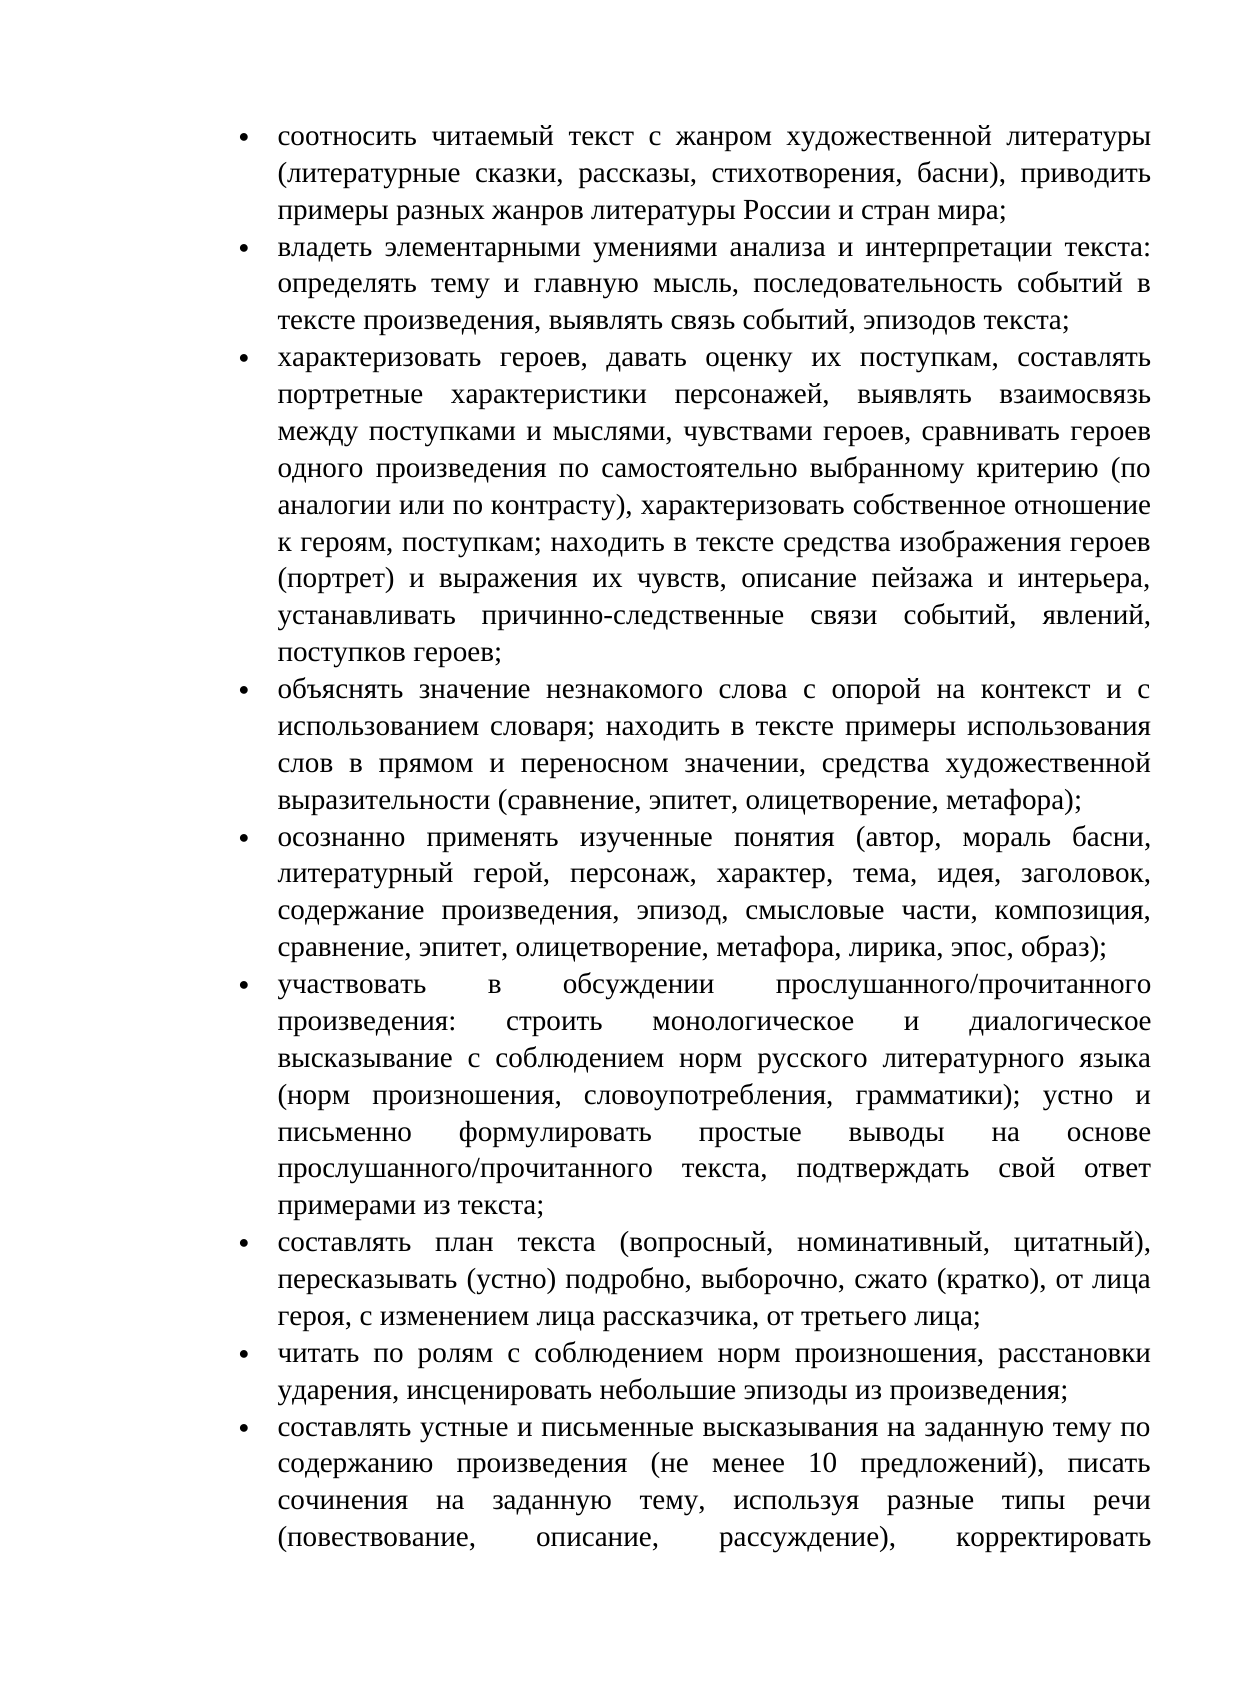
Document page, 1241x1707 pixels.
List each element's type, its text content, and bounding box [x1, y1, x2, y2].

list владеть элементарными умениями анализа и интерпретации текста: определять тему и главную мысль, последовательность событий в тексте произведения, выявлять связь событий, эпизодов текста; [240, 229, 1152, 336]
list соотносить читаемый текст с жанром художественной литературы (литературные сказки, рассказы, стихотворения, басни), приводить примеры разных жанров литературы России и стран мира; [240, 118, 1152, 225]
list характеризовать героев, давать оценку их поступкам, составлять портретные характеристики персонажей, выявлять взаимосвязь между поступками и мыслями, чувствами героев, сравнивать героев одного произведения по самостоятельно выбранному критерию (по аналогии или по контрасту), характеризовать собственное отношение к героям, поступкам; находить в тексте средства изображения героев (портрет) и выражения их чувств, описание пейзажа и интерьера, устанавливать причинно-следственные связи событий, явлений, поступков героев; [240, 339, 1152, 668]
list читать по ролям с соблюдением норм произношения, расстановки ударения, инсценировать небольшие эпизоды из произведения; [240, 1335, 1152, 1405]
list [240, 1409, 1152, 1553]
list составлять план текста (вопросный, номинативный, цитатный), пересказывать (устно) подробно, выборочно, сжато (кратко), от лица героя, с изменением лица рассказчика, от третьего лица; [240, 1224, 1152, 1332]
list объяснять значение незнакомого слова с опорой на контекст и с использованием словаря; находить в тексте примеры использования слов в прямом и переносном значении, средства художественной выразительности (сравнение, эпитет, олицетворение, метафора); [240, 671, 1152, 815]
list участвовать в обсуждении прослушанного/прочитанного произведения: строить монологическое и диалогическое высказывание с соблюдением норм русского литературного языка (норм произношения, словоупотребления, грамматики); устно и письменно формулировать простые выводы на основе прослушанного/прочитанного текста, подтверждать свой ответ примерами из текста; [240, 966, 1152, 1221]
list осознанно применять изученные понятия (автор, мораль басни, литературный герой, персонаж, характер, тема, идея, заголовок, содержание произведения, эпизод, смысловые части, композиция, сравнение, эпитет, олицетворение, метафора, лирика, эпос, образ); [240, 819, 1152, 963]
